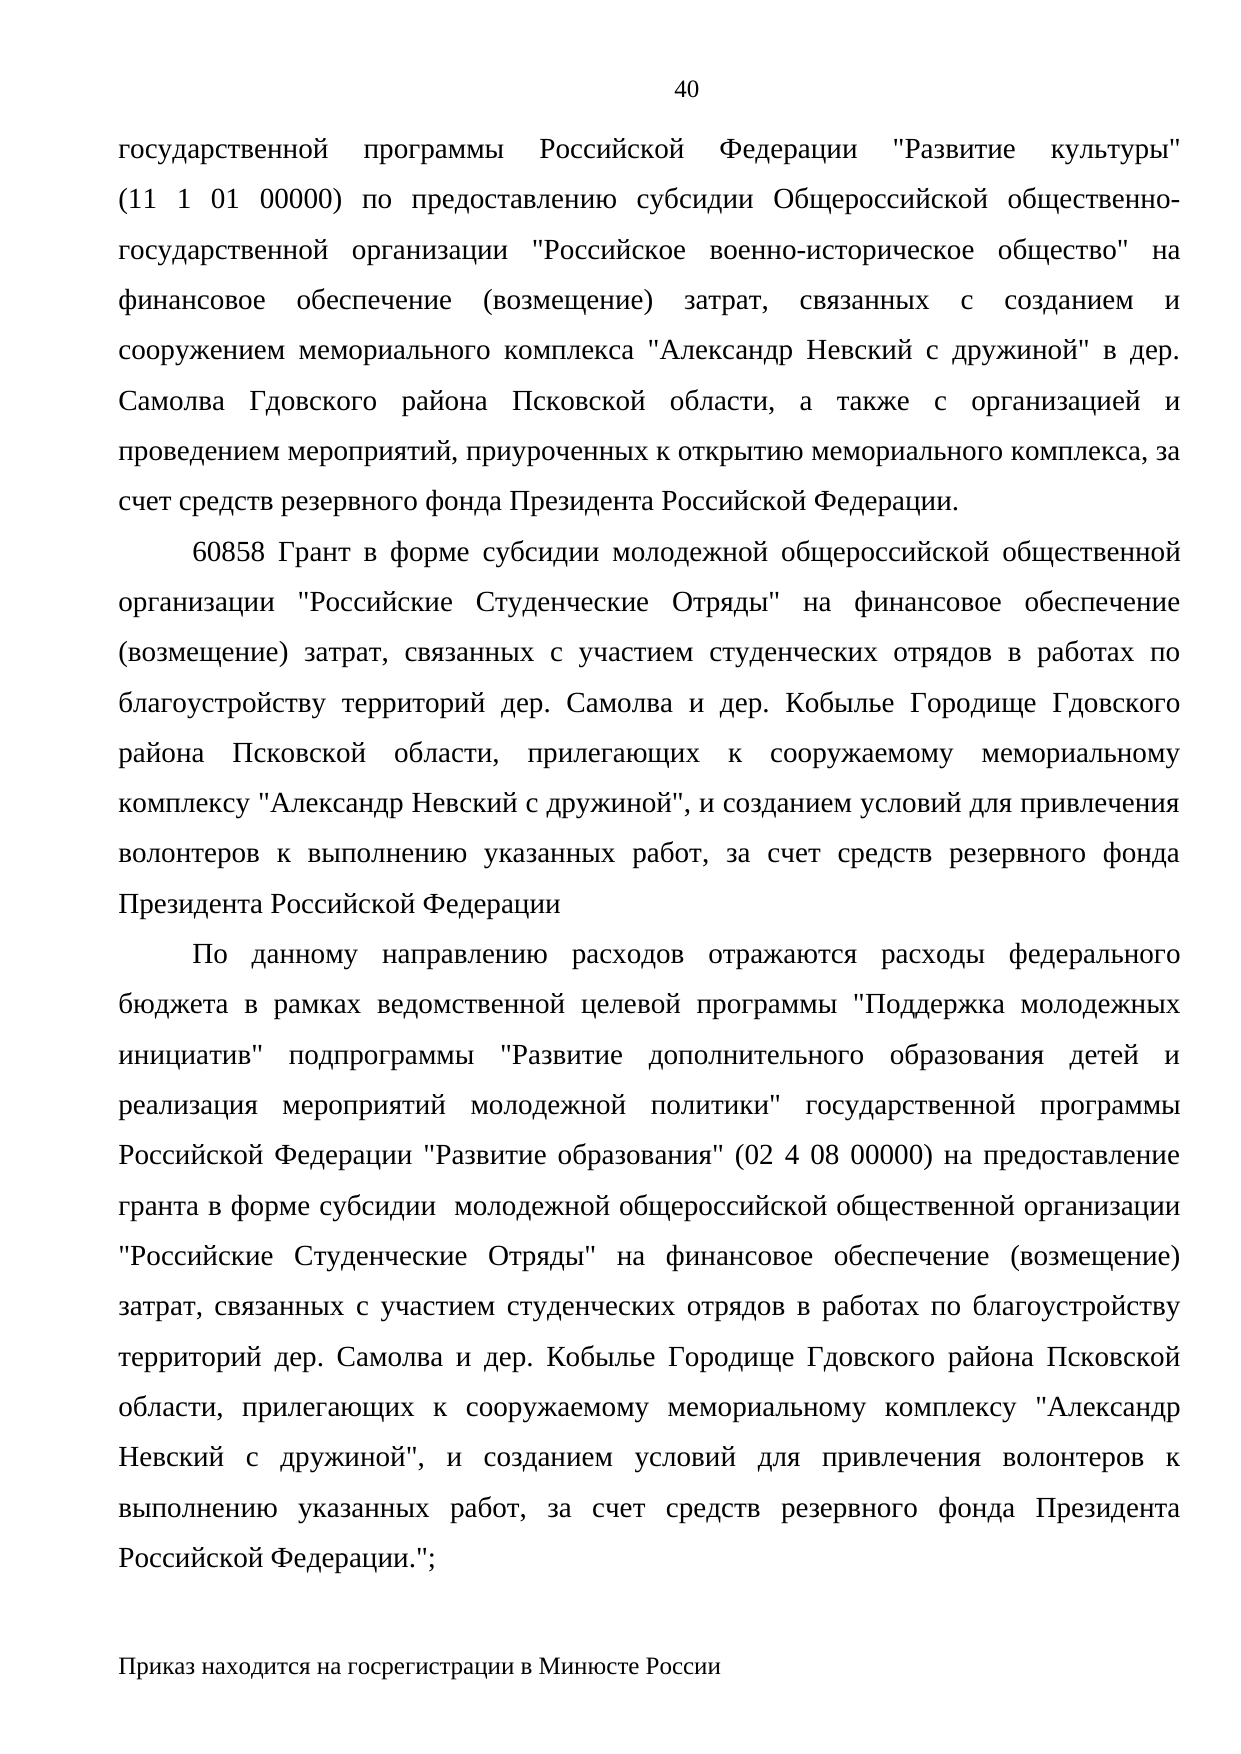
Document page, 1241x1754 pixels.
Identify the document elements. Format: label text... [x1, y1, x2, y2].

text По данному направлению расходов отражаются расходы федерального бюджета в рамках ведомственной целевой программы "Поддержка молодежных инициатив" подпрограммы "Развитие дополнительного образования детей и реализация мероприятий молодежной политики" государственной программы Российской Федерации "Развитие образования" (02 4 08 00000) на предоставление гранта в форме субсидии молодежной общероссийской общественной организации "Российские Студенческие Отряды" на финансовое обеспечение (возмещение) затрат, связанных с участием студенческих отрядов в работах по благоустройству территорий дер. Самолва и дер. Кобылье Городище Гдовского района Псковской области, прилегающих к сооружаемому мемориальному комплексу "Александр Невский с дружиной", и созданием условий для привлечения волонтеров к выполнению указанных работ, за счет средств резервного фонда Президента Российской Федерации."; [118, 936, 1181, 1573]
text 60858 Грант в форме субсидии молодежной общероссийской общественной организации "Российские Студенческие Отряды" на финансовое обеспечение (возмещение) затрат, связанных с участием студенческих отрядов в работах по благоустройству территорий дер. Самолва и дер. Кобылье Городище Гдовского района Псковской области, прилегающих к сооружаемому мемориальному комплексу "Александр Невский с дружиной", и созданием условий для привлечения волонтеров к выполнению указанных работ, за счет средств резервного фонда Президента Российской Федерации [118, 534, 1181, 919]
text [118, 131, 1181, 517]
